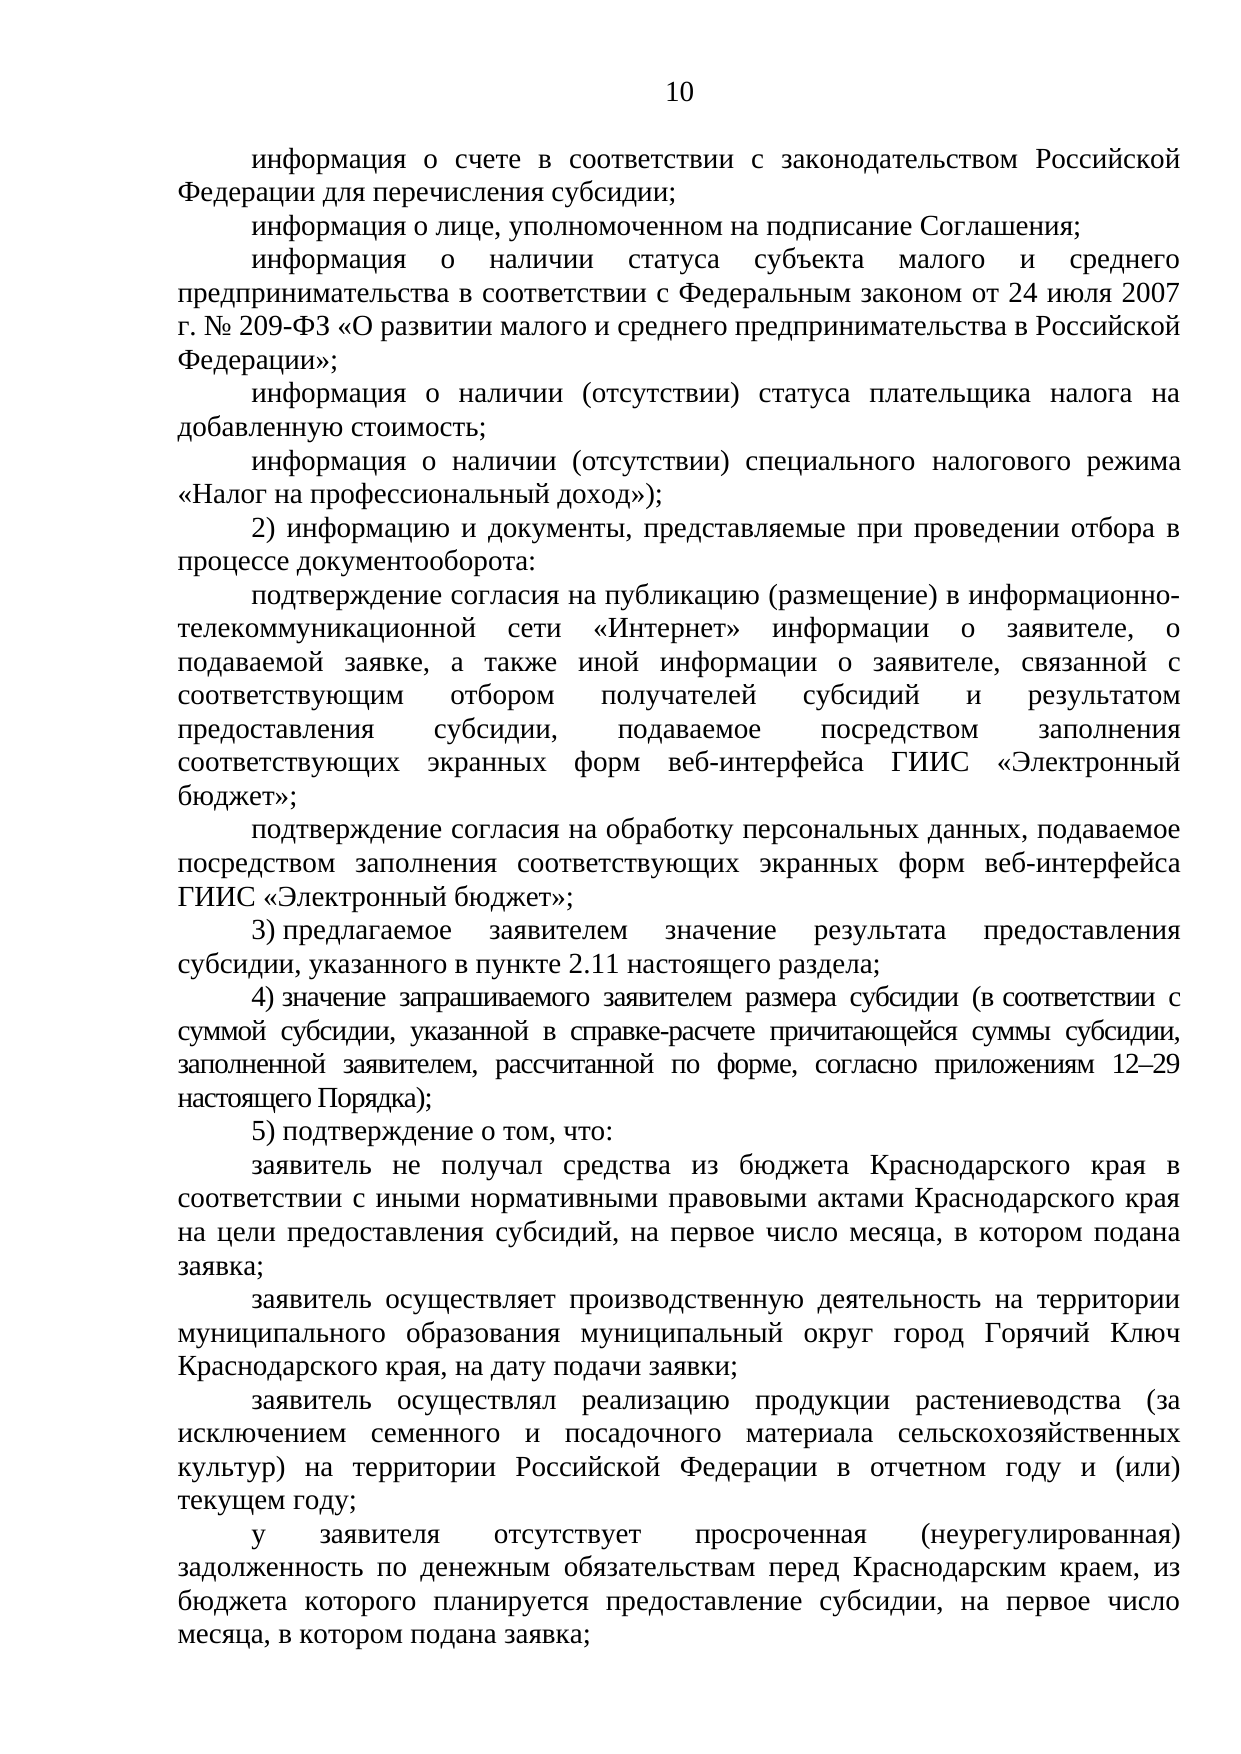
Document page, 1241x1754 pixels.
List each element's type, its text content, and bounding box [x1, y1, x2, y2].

text подтверждение согласия на публикацию (размещение) в информационно-телекоммуникационной сети «Интернет» информации о заявителе, о подаваемой заявке, а также иной информации о заявителе, связанной с соответствующим отбором получателей субсидий и результатом предоставления субсидии, подаваемое посредством заполнения соответствующих экранных форм веб-интерфейса ГИИС «Электронный бюджет»; [177, 577, 1181, 812]
text информация о счете в соответствии с законодательством Российской Федерации для перечисления субсидии; [177, 141, 1181, 208]
text заявитель осуществляет производственную деятельность на территории муниципального образования муниципальный округ город Горячий Ключ Краснодарского края, на дату подачи заявки; [177, 1281, 1181, 1382]
text информация о наличии (отсутствии) специального налогового режима «Налог на профессиональный доход»); [177, 443, 1181, 510]
text подтверждение согласия на обработку персональных данных, подаваемое посредством заполнения соответствующих экранных форм веб-интерфейса ГИИС «Электронный бюджет»; [177, 812, 1181, 912]
text информация о наличии (отсутствии) статуса плательщика налога на добавленную стоимость; [177, 376, 1181, 443]
text у заявителя отсутствует просроченная (неурегулированная) задолженность по денежным обязательствам перед Краснодарским краем, из бюджета которого планируется предоставление субсидии, на первое число месяца, в котором подана заявка; [177, 1516, 1181, 1650]
text заявитель осуществлял реализацию продукции растениеводства (за исключением семенного и посадочного материала сельскохозяйственных культур) на территории Российской Федерации в отчетном году и (или) текущем году; [177, 1382, 1181, 1516]
text 3) предлагаемое заявителем значение результата предоставления субсидии, указанного в пункте 2.11 настоящего раздела; [177, 912, 1181, 979]
text 4) значение запрашиваемого заявителем размера субсидии (в соответствии с суммой субсидии, указанной в справке-расчете причитающейся суммы субсидии, заполненной заявителем, рассчитанной по форме, согласно приложениям 12–29 настоящего Порядка); [177, 979, 1181, 1113]
text информация о лице, уполномоченном на подписание Соглашения; [177, 208, 1181, 241]
text 5) подтверждение о том, что: [177, 1113, 1181, 1147]
text заявитель не получал средства из бюджета Краснодарского края в соответствии с иными нормативными правовыми актами Краснодарского края на цели предоставления субсидий, на первое число месяца, в котором подана заявка; [177, 1147, 1181, 1281]
text информация о наличии статуса субъекта малого и среднего предпринимательства в соответствии с Федеральным законом от 24 июля 2007 г. № 209-ФЗ «О развитии малого и среднего предпринимательства в Российской Федерации»; [177, 241, 1181, 376]
text 2) информацию и документы, представляемые при проведении отбора в процессе документооборота: [177, 510, 1181, 577]
